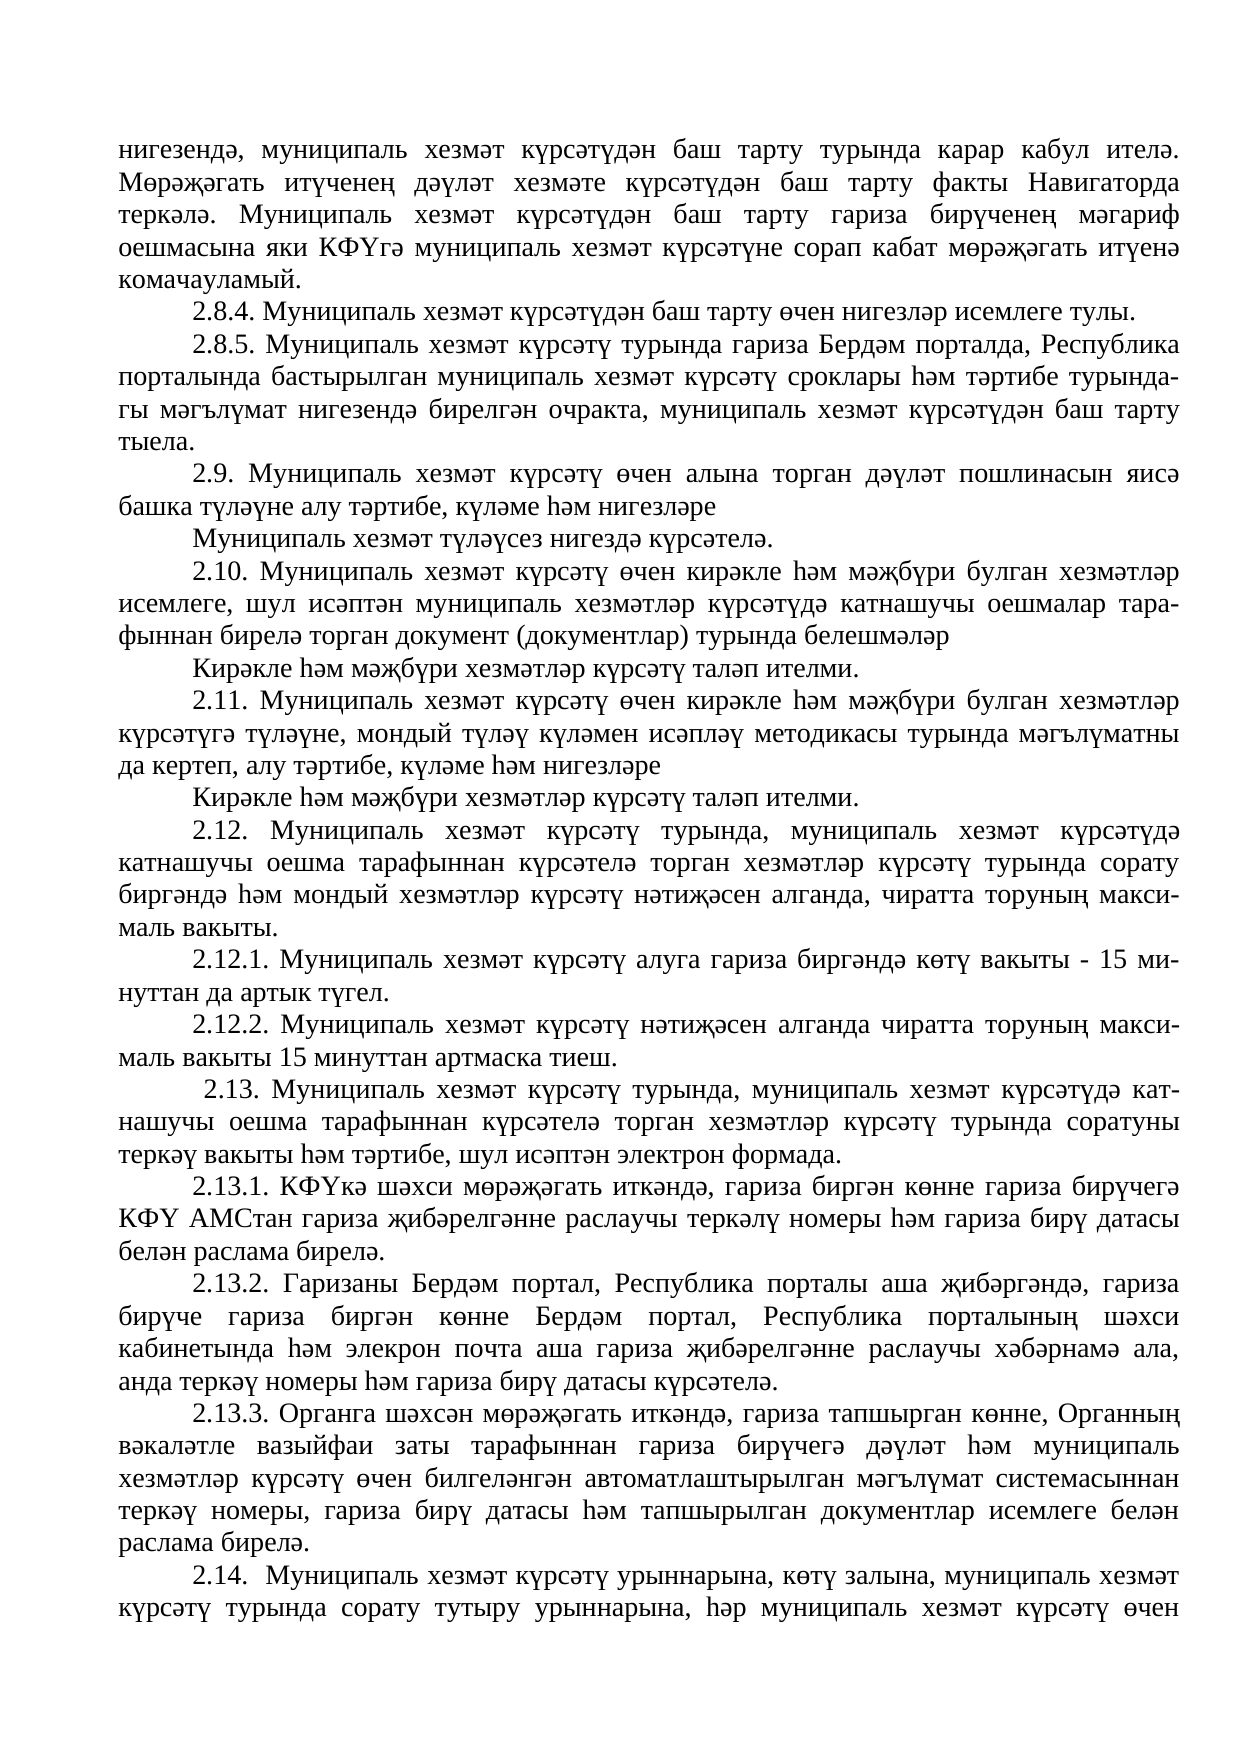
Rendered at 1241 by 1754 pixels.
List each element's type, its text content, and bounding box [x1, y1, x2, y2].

text 2.8.4. Муниципаль хезмәт күрсәтүдән баш тарту өчен нигезләр исемлеге тулы. [118, 294, 1181, 327]
text 2.8.5. Муниципаль хезмәт күрсәтү турында гариза Бердәм порталда, Республика порталында бастырылган муниципаль хезмәт күрсәтү сроклары һәм тәртибе турында-гы мәгълүмат нигезендә бирелгән очракта, муниципаль хезмәт күрсәтүдән баш тарту тыела. [118, 327, 1181, 456]
text 2.10. Муниципаль хезмәт күрсәтү өчен кирәкле һәм мәҗбүри булган хезмәтләр исемлеге, шул исәптән муниципаль хезмәтләр күрсәтүдә катнашучы оешмалар тара-фыннан бирелә торган документ (документлар) турында белешмәләр [118, 554, 1181, 651]
text Муниципаль хезмәт түләүсез нигездә күрсәтелә. [118, 521, 1181, 554]
text 2.12.1. Муниципаль хезмәт күрсәтү алуга гариза биргәндә көтү вакыты - 15 ми-нуттан да артык түгел. [118, 942, 1181, 1007]
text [118, 1558, 1181, 1623]
text 2.9. Муниципаль хезмәт күрсәтү өчен алына торган дәүләт пошлинасын яисә башка түләүне алу тәртибе, күләме һәм нигезләре [118, 456, 1181, 521]
text Кирәкле һәм мәҗбүри хезмәтләр күрсәтү таләп ителми. [118, 780, 1181, 813]
text 2.12. Муниципаль хезмәт күрсәтү турында, муниципаль хезмәт күрсәтүдә катнашучы оешма тарафыннан күрсәтелә торган хезмәтләр күрсәтү турында сорату биргәндә һәм мондый хезмәтләр күрсәтү нәтиҗәсен алганда, чиратта торуның макси-маль вакыты. [118, 813, 1181, 942]
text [118, 132, 1181, 294]
text 2.13.1. КФҮкә шәхси мөрәҗәгать иткәндә, гариза биргән көнне гариза бирүчегә КФҮ АМСтан гариза җибәрелгәнне раслаучы теркәлү номеры һәм гариза бирү датасы белән раслама бирелә. [118, 1169, 1181, 1266]
text 2.13.3. Органга шәхсән мөрәҗәгать иткәндә, гариза тапшырган көнне, Органның вәкаләтле вазыйфаи заты тарафыннан гариза бирүчегә дәүләт һәм муниципаль хезмәтләр күрсәтү өчен билгеләнгән автоматлаштырылган мәгълүмат системасыннан теркәү номеры, гариза бирү датасы һәм тапшырылган документлар исемлеге белән раслама бирелә. [118, 1396, 1181, 1558]
text Кирәкле һәм мәҗбүри хезмәтләр күрсәтү таләп ителми. [118, 651, 1181, 683]
text 2.13.2. Гаризаны Бердәм портал, Республика порталы аша җибәргәндә, гариза бирүче гариза биргән көнне Бердәм портал, Республика порталының шәхси кабинетында һәм элекрон почта аша гариза җибәрелгәнне раслаучы хәбәрнамә ала, анда теркәү номеры һәм гариза бирү датасы күрсәтелә. [118, 1266, 1181, 1396]
text 2.13. Муниципаль хезмәт күрсәтү турында, муниципаль хезмәт күрсәтүдә кат-нашучы оешма тарафыннан күрсәтелә торган хезмәтләр күрсәтү турында соратуны теркәү вакыты һәм тәртибе, шул исәптән электрон формада. [118, 1072, 1181, 1169]
text 2.12.2. Муниципаль хезмәт күрсәтү нәтиҗәсен алганда чиратта торуның макси-маль вакыты 15 минуттан артмаска тиеш. [118, 1007, 1181, 1072]
text 2.11. Муниципаль хезмәт күрсәтү өчен кирәкле һәм мәҗбүри булган хезмәтләр күрсәтүгә түләүне, мондый түләү күләмен исәпләү методикасы турында мәгълүматны да кертеп, алу тәртибе, күләме һәм нигезләре [118, 683, 1181, 780]
